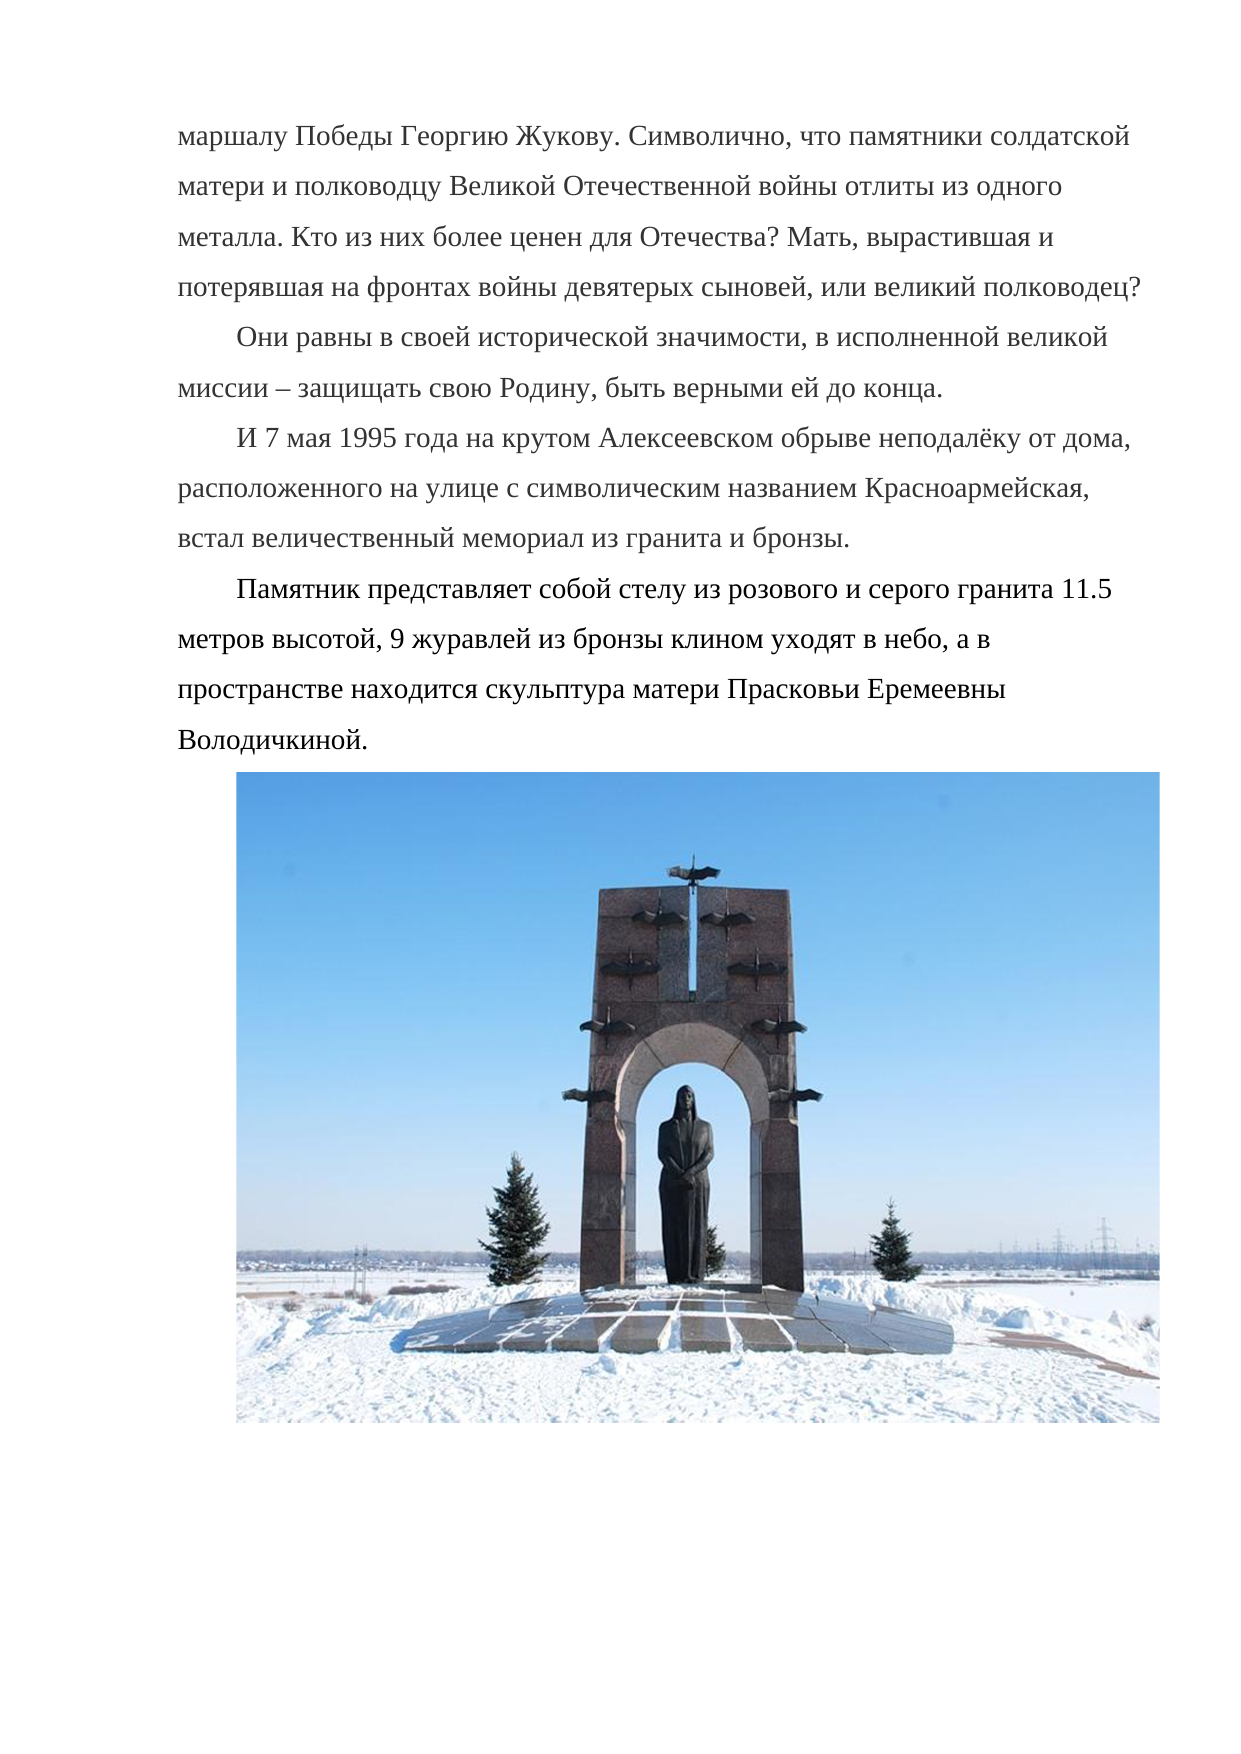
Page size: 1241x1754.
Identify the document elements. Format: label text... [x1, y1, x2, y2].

text Они равны в своей исторической значимости, в исполненной великой миссии – защищать свою Родину, быть верными ей до конца. [177, 319, 1152, 403]
picture [236, 772, 1160, 1423]
text И 7 мая 1995 года на крутом Алексеевском обрыве неподалёку от дома, расположенного на улице с символическим названием Красноармейская, встал величественный мемориал из гранита и бронзы. [177, 420, 1152, 554]
text Памятник представляет собой стелу из розового и серого гранита 11.5 метров высотой, 9 журавлей из бронзы клином уходят в небо, а в пространстве находится скульптура матери Прасковьи Еремеевны Володичкиной. [177, 571, 1152, 755]
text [177, 118, 1152, 303]
